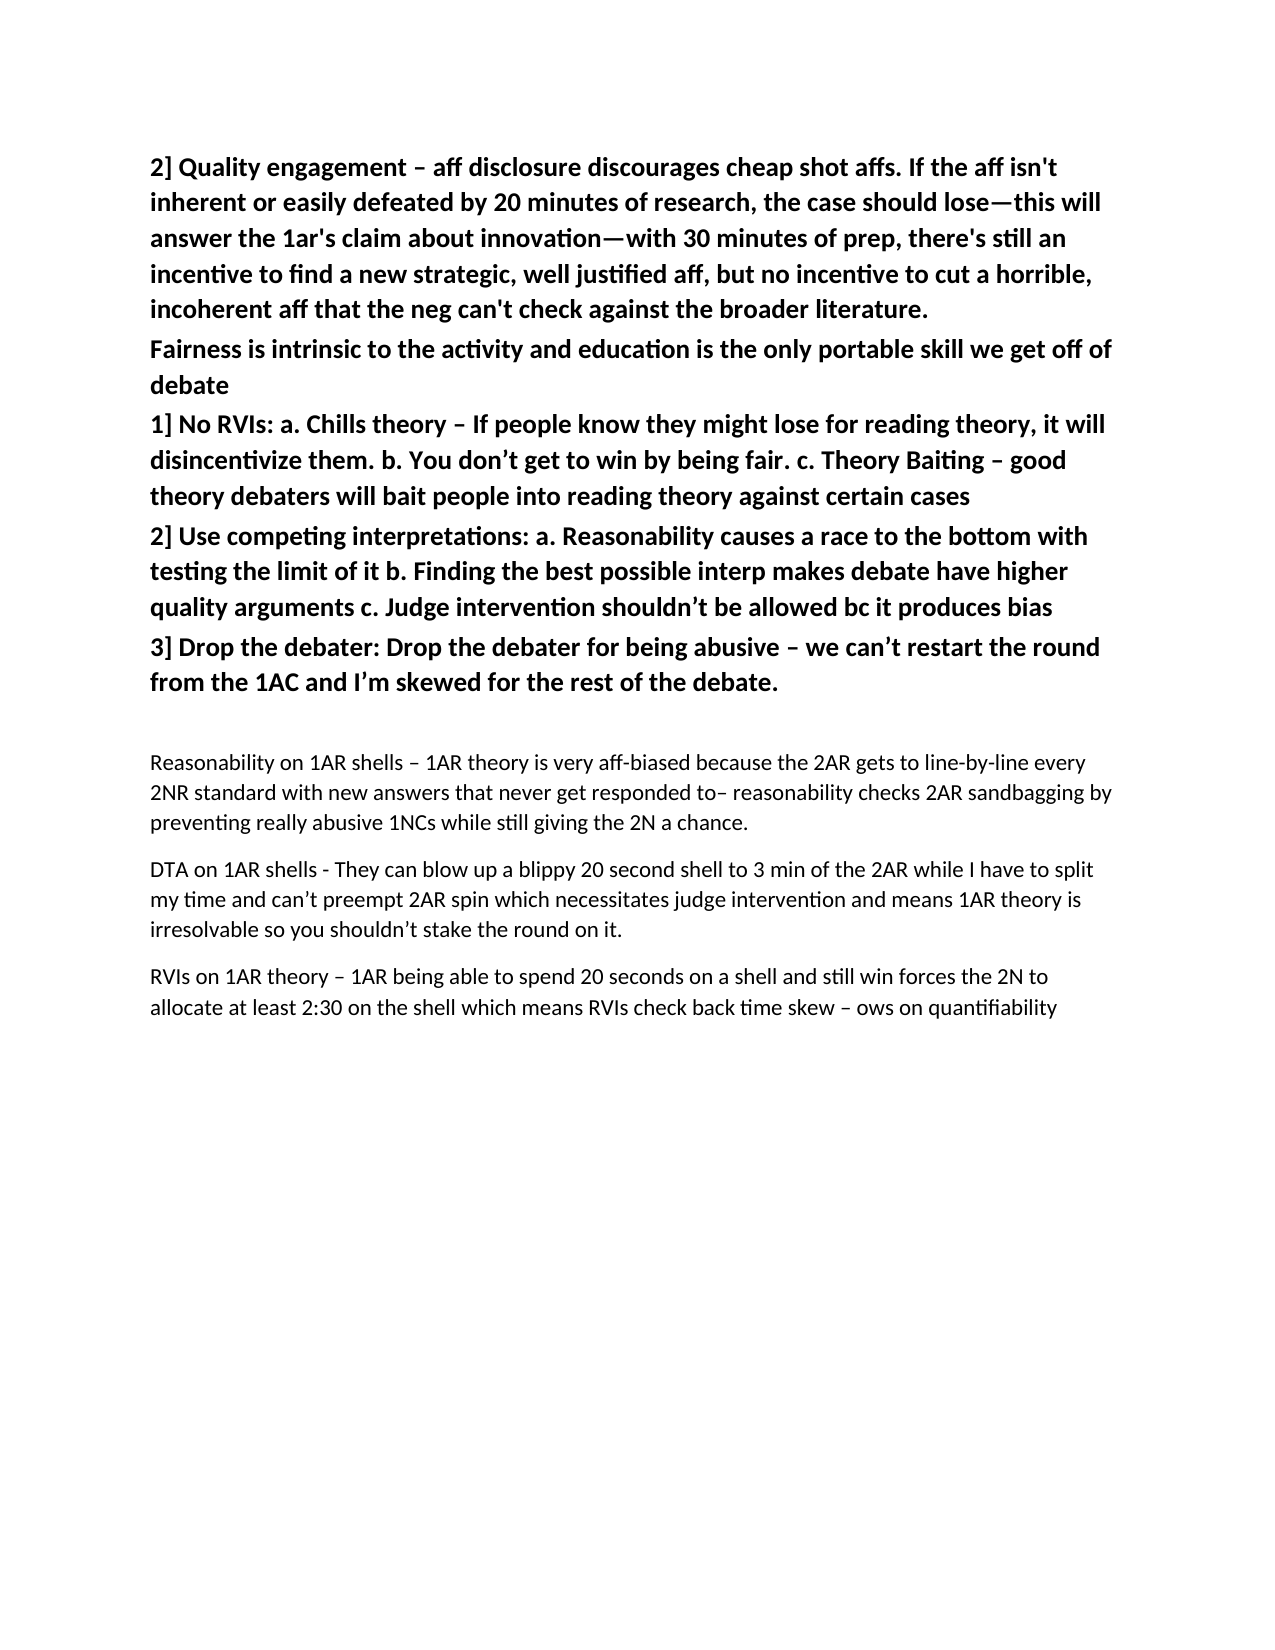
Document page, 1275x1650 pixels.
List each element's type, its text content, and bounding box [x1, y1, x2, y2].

text RVIs on 1AR theory – 1AR being able to spend 20 seconds on a shell and still win forces the 2N to allocate at least 2:30 on the shell which means RVIs check back time skew – ows on quantifiability [150, 962, 1125, 1021]
subtitle 1] No RVIs: a. Chills theory – If people know they might lose for reading theory, it will disincentivize them. b. You don’t get to win by being fair. c. Theory Baiting – good theory debaters will bait people into reading theory against certain cases [150, 408, 1125, 512]
subtitle 2] Quality engagement – aff disclosure discourages cheap shot affs. If the aff isn't inherent or easily defeated by 20 minutes of research, the case should lose—this will answer the 1ar's claim about innovation—with 30 minutes of prep, there's still an incentive to find a new strategic, well justified aff, but no incentive to cut a horrible, incoherent aff that the neg can't check against the broader literature. [150, 150, 1125, 326]
subtitle 3] Drop the debater: Drop the debater for being abusive – we can’t restart the round from the 1AC and I’m skewed for the rest of the debate. [150, 630, 1125, 698]
text DTA on 1AR shells - They can blow up a blippy 20 second shell to 3 min of the 2AR while I have to split my time and can’t preempt 2AR spin which necessitates judge intervention and means 1AR theory is irresolvable so you shouldn’t stake the round on it. [150, 855, 1125, 944]
text Reasonability on 1AR shells – 1AR theory is very aff-biased because the 2AR gets to line-by-line every 2NR standard with new answers that never get responded to– reasonability checks 2AR sandbagging by preventing really abusive 1NCs while still giving the 2N a chance. [150, 748, 1125, 836]
subtitle Fairness is intrinsic to the activity and education is the only portable skill we get off of debate [150, 332, 1125, 401]
subtitle 2] Use competing interpretations: a. Reasonability causes a race to the bottom with testing the limit of it b. Finding the best possible interp makes debate have higher quality arguments c. Judge intervention shouldn’t be allowed bc it produces bias [150, 519, 1125, 623]
